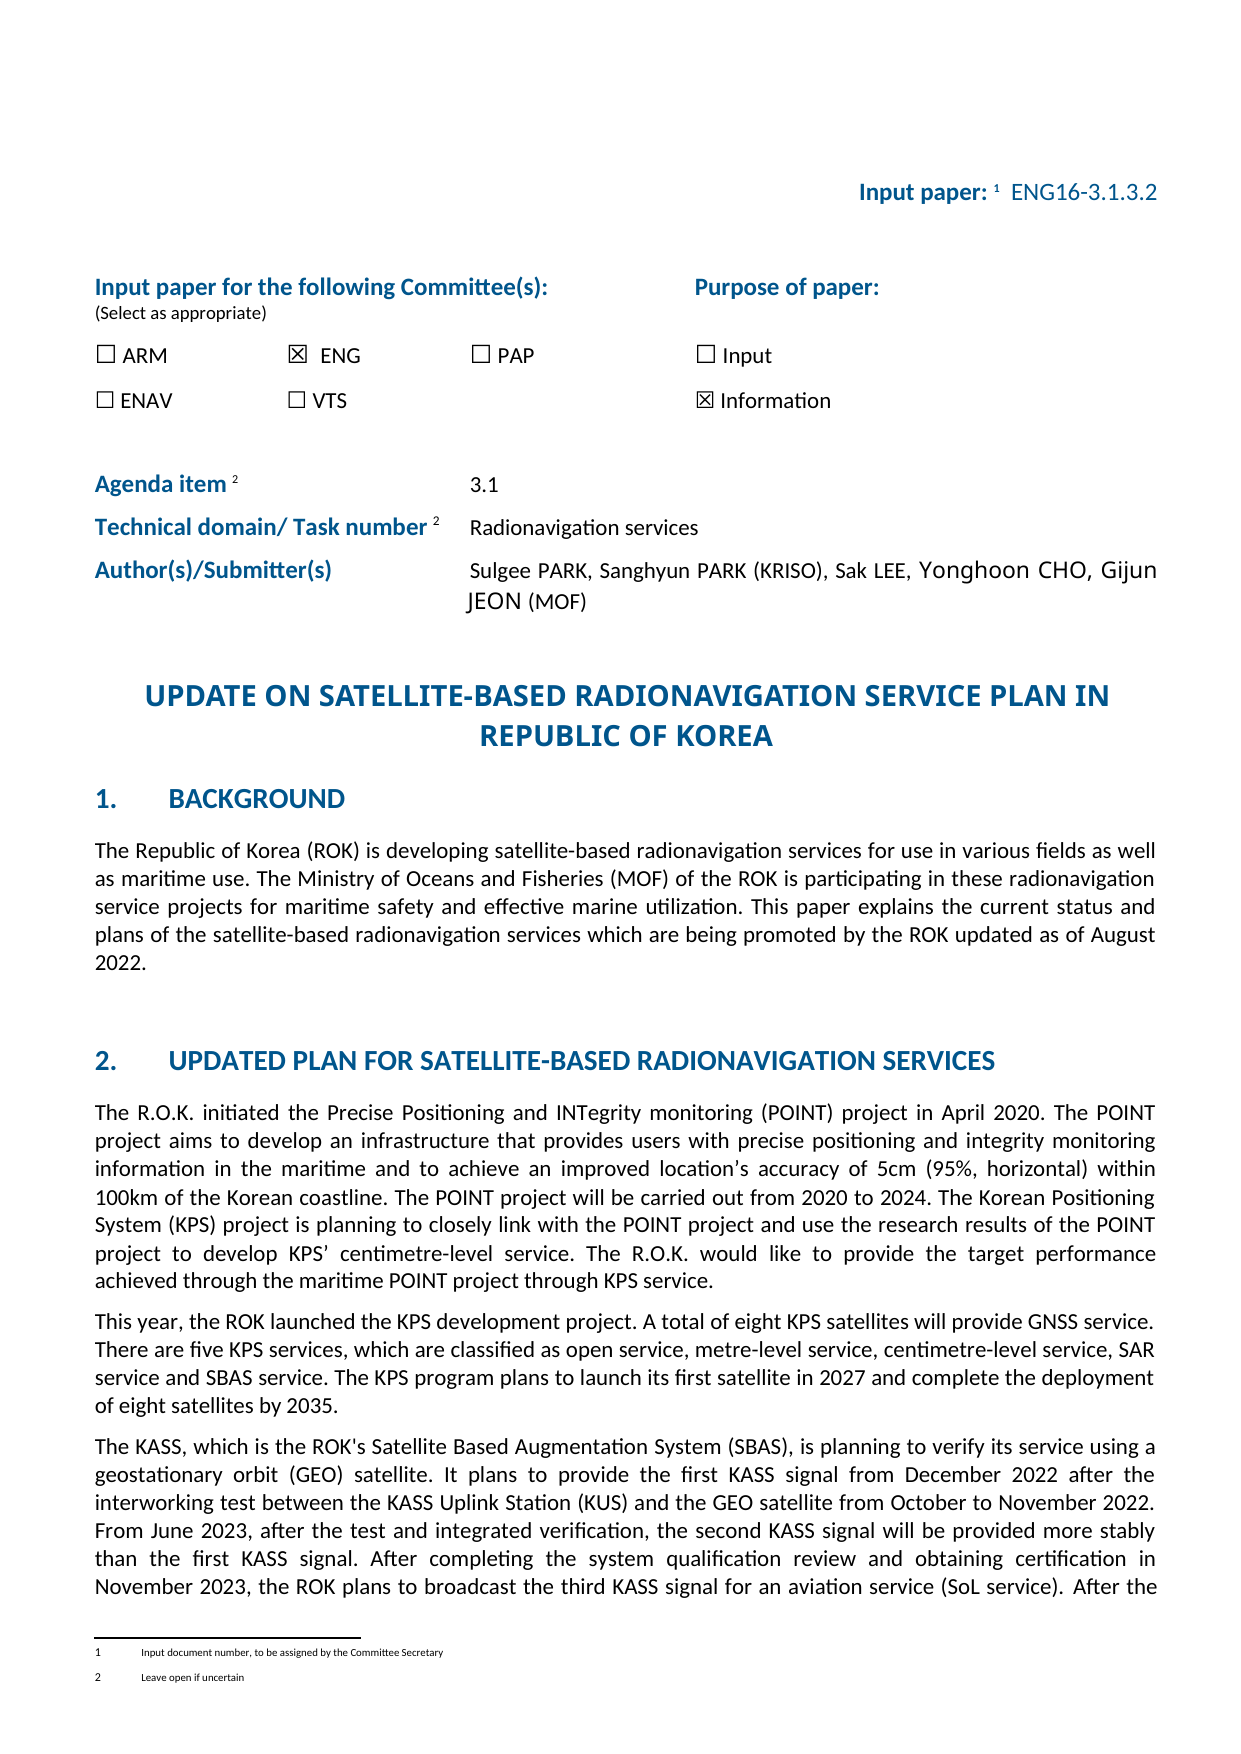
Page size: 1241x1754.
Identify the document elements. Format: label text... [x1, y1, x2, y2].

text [94, 1432, 1157, 1600]
text Agenda item 3.1 [94, 468, 1157, 498]
text ARM ENG PAP Input [94, 337, 1157, 371]
text Technical domain/ Task number 2 Radionavigation services [94, 511, 1157, 541]
title Update on Satellite-based Radionavigation Service Plan in Republic of Korea [94, 676, 1157, 755]
text Input paper: ENG16-3.1.3.2 [94, 181, 1157, 206]
text The Republic of Korea (ROK) is developing satellite-based radionavigation services for use in various fields as well as maritime use. The Ministry of Oceans and Fisheries (MOF) of the ROK is participating in these radionavigation service projects for maritime safety and effective marine utilization. This paper explains the current status and plans of the satellite-based radionavigation services which are being promoted by the ROK updated as of August 2022. [94, 836, 1157, 977]
subtitle Updated Plan for Satellite-based Radionavigation Services [94, 1042, 1157, 1078]
subtitle background [94, 780, 1157, 816]
text The R.O.K. initiated the Precise Positioning and INTegrity monitoring (POINT) project in April 2020. The POINT project aims to develop an infrastructure that provides users with precise positioning and integrity monitoring information in the maritime and to achieve an improved location’s accuracy of 5cm (95%, horizontal) within 100km of the Korean coastline. The POINT project will be carried out from 2020 to 2024. The Korean Positioning System (KPS) project is planning to closely link with the POINT project and use the research results of the POINT project to develop KPS’ centimetre-level service. The R.O.K. would like to provide the target performance achieved through the maritime POINT project through KPS service. [94, 1098, 1157, 1295]
text Input paper for the following Committee(s): Purpose of paper: [94, 271, 1157, 302]
text This year, the ROK launched the KPS development project. A total of eight KPS satellites will provide GNSS service. There are five KPS services, which are classified as open service, metre-level service, centimetre-level service, SAR service and SBAS service. The KPS program plans to launch its first satellite in 2027 and complete the deployment of eight satellites by 2035. [94, 1307, 1157, 1419]
text (Select as appropriate) [94, 302, 1157, 324]
text Author(s)/Submitter(s) Sulgee PARK, Sanghyun PARK (KRISO), Sak LEE, Yonghoon CHO, Gijun JEON (MOF) [94, 554, 1157, 616]
text ENAV VTS Information [94, 383, 1157, 415]
